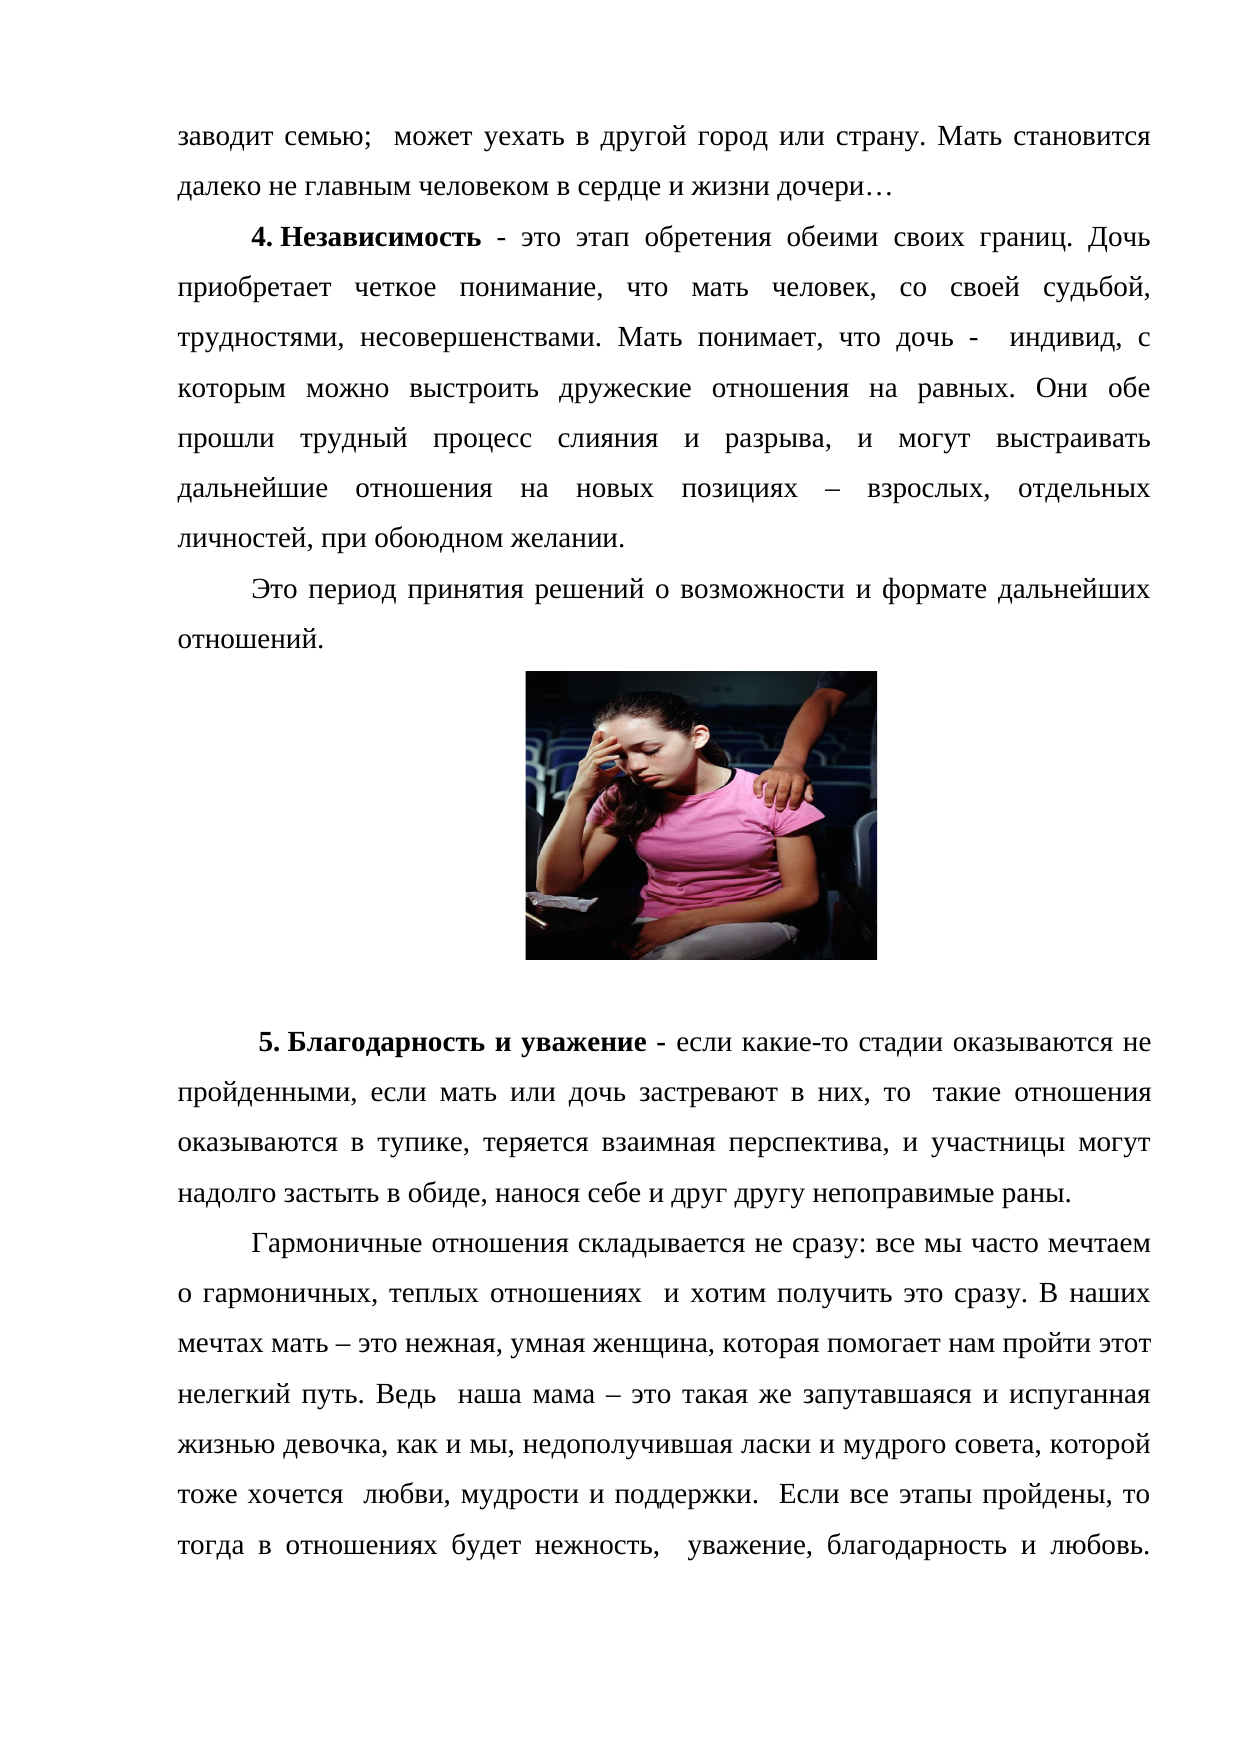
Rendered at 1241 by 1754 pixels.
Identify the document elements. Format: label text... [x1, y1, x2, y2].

text 5. Благодарность и уважение - если какие-то стадии оказываются не пройденными, если мать или дочь застревают в них, то такие отношения оказываются в тупике, теряется взаимная перспектива, и участницы могут надолго застыть в обиде, нанося себе и друг другу непоправимые раны. [177, 1024, 1152, 1208]
picture [525, 671, 878, 960]
text Это период принятия решений о возможности и формате дальнейших отношений. [177, 571, 1152, 655]
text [177, 118, 1152, 202]
text 4. Независимость - это этап обретения обеими своих границ. Дочь приобретает четкое понимание, что мать человек, со своей судьбой, трудностями, несовершенствами. Мать понимает, что дочь - индивид, с которым можно выстроить дружеские отношения на равных. Они обе прошли трудный процесс слияния и разрыва, и могут выстраивать дальнейшие отношения на новых позициях – взрослых, отдельных личностей, при обоюдном желании. [177, 219, 1152, 554]
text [177, 1225, 1152, 1560]
